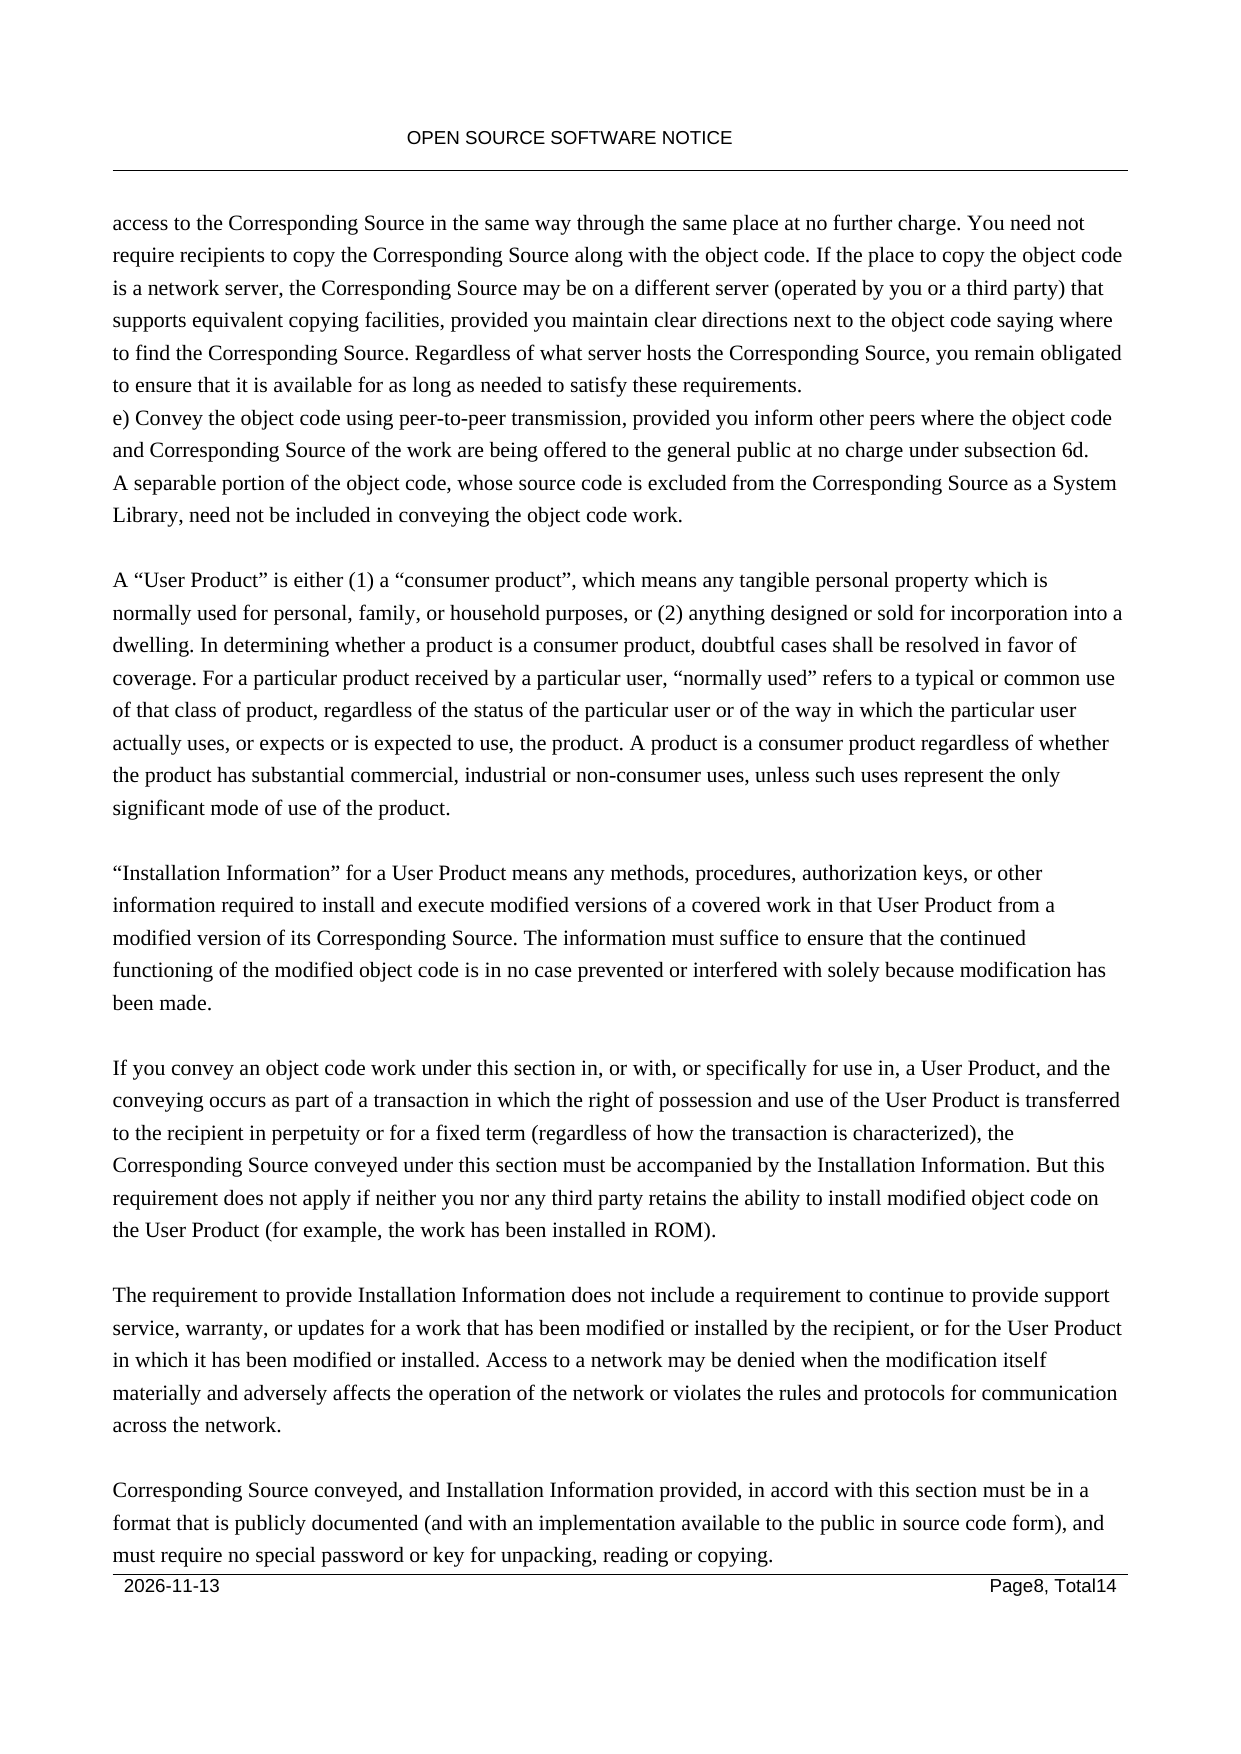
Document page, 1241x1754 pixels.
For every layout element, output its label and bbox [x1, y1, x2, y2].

text [112, 206, 1128, 1571]
